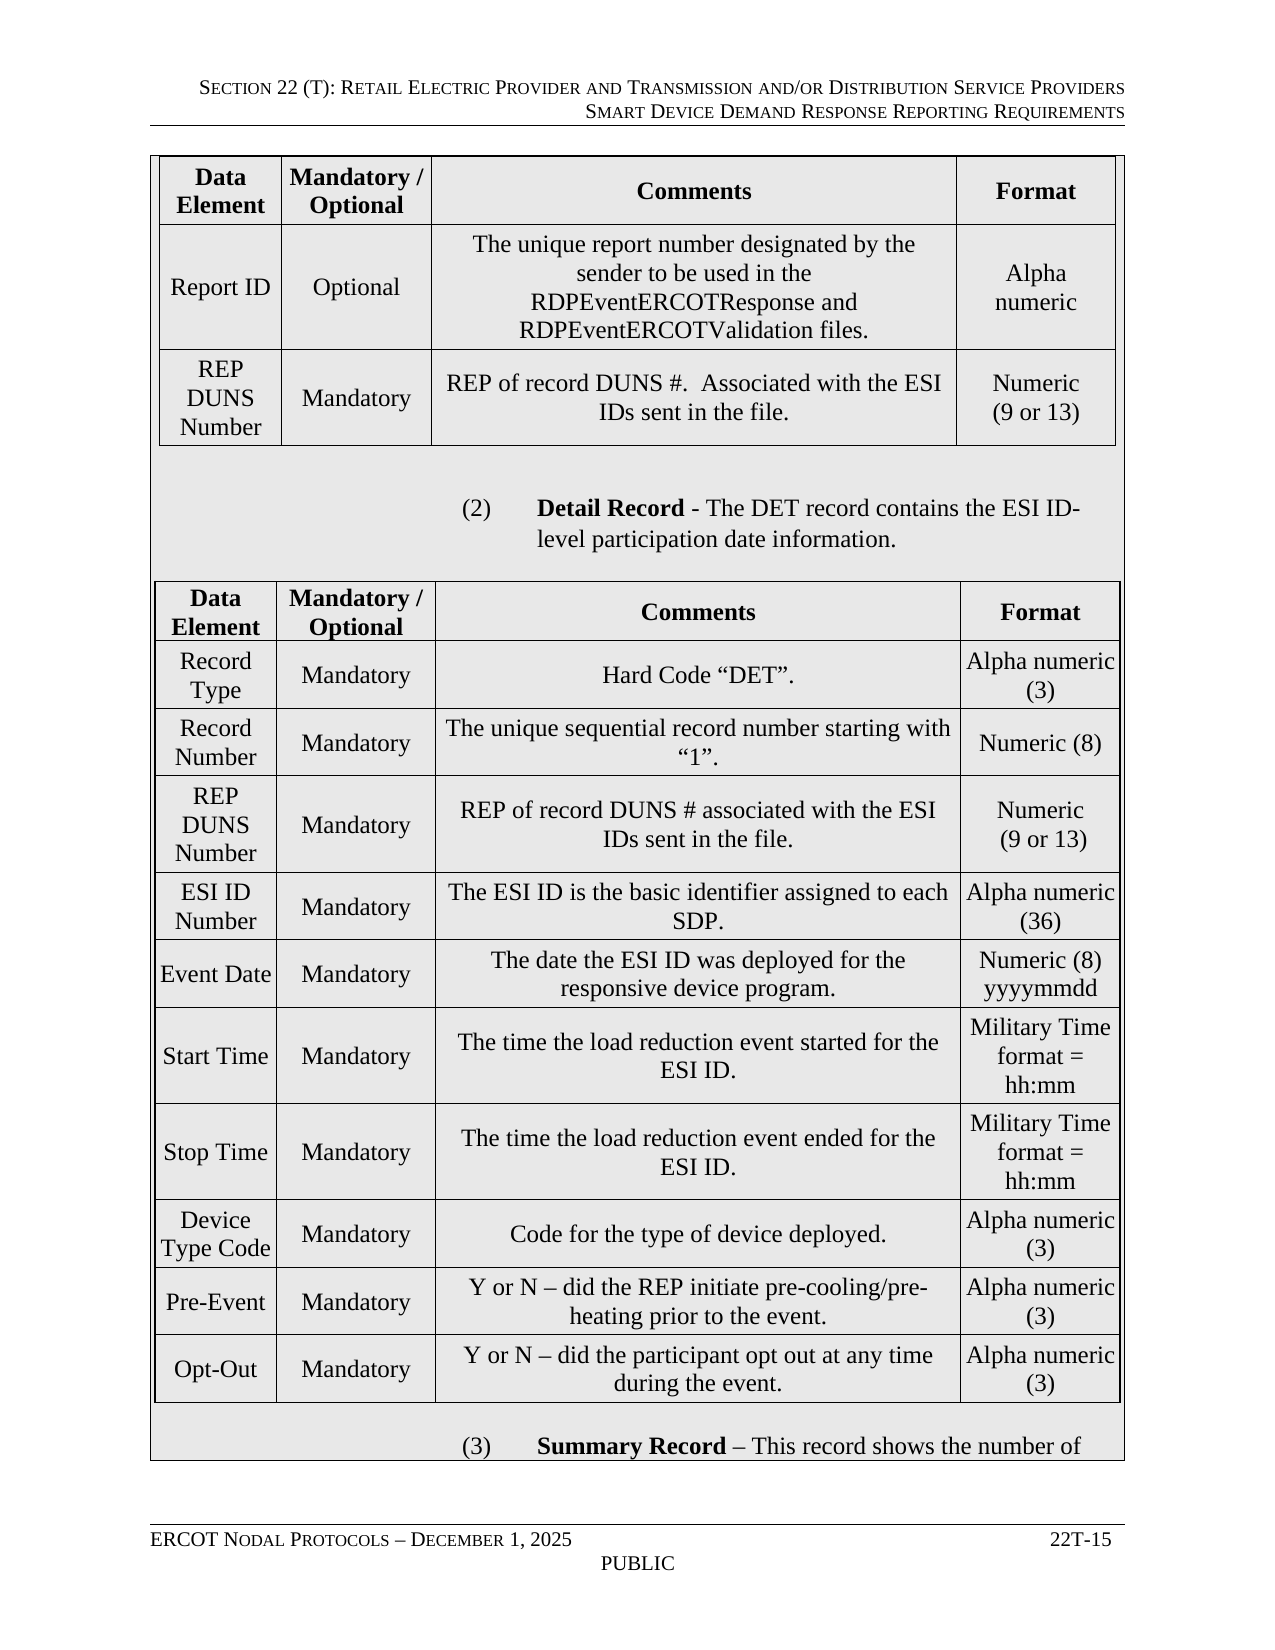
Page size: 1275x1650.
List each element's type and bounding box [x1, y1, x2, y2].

table_header [151, 156, 1124, 1460]
